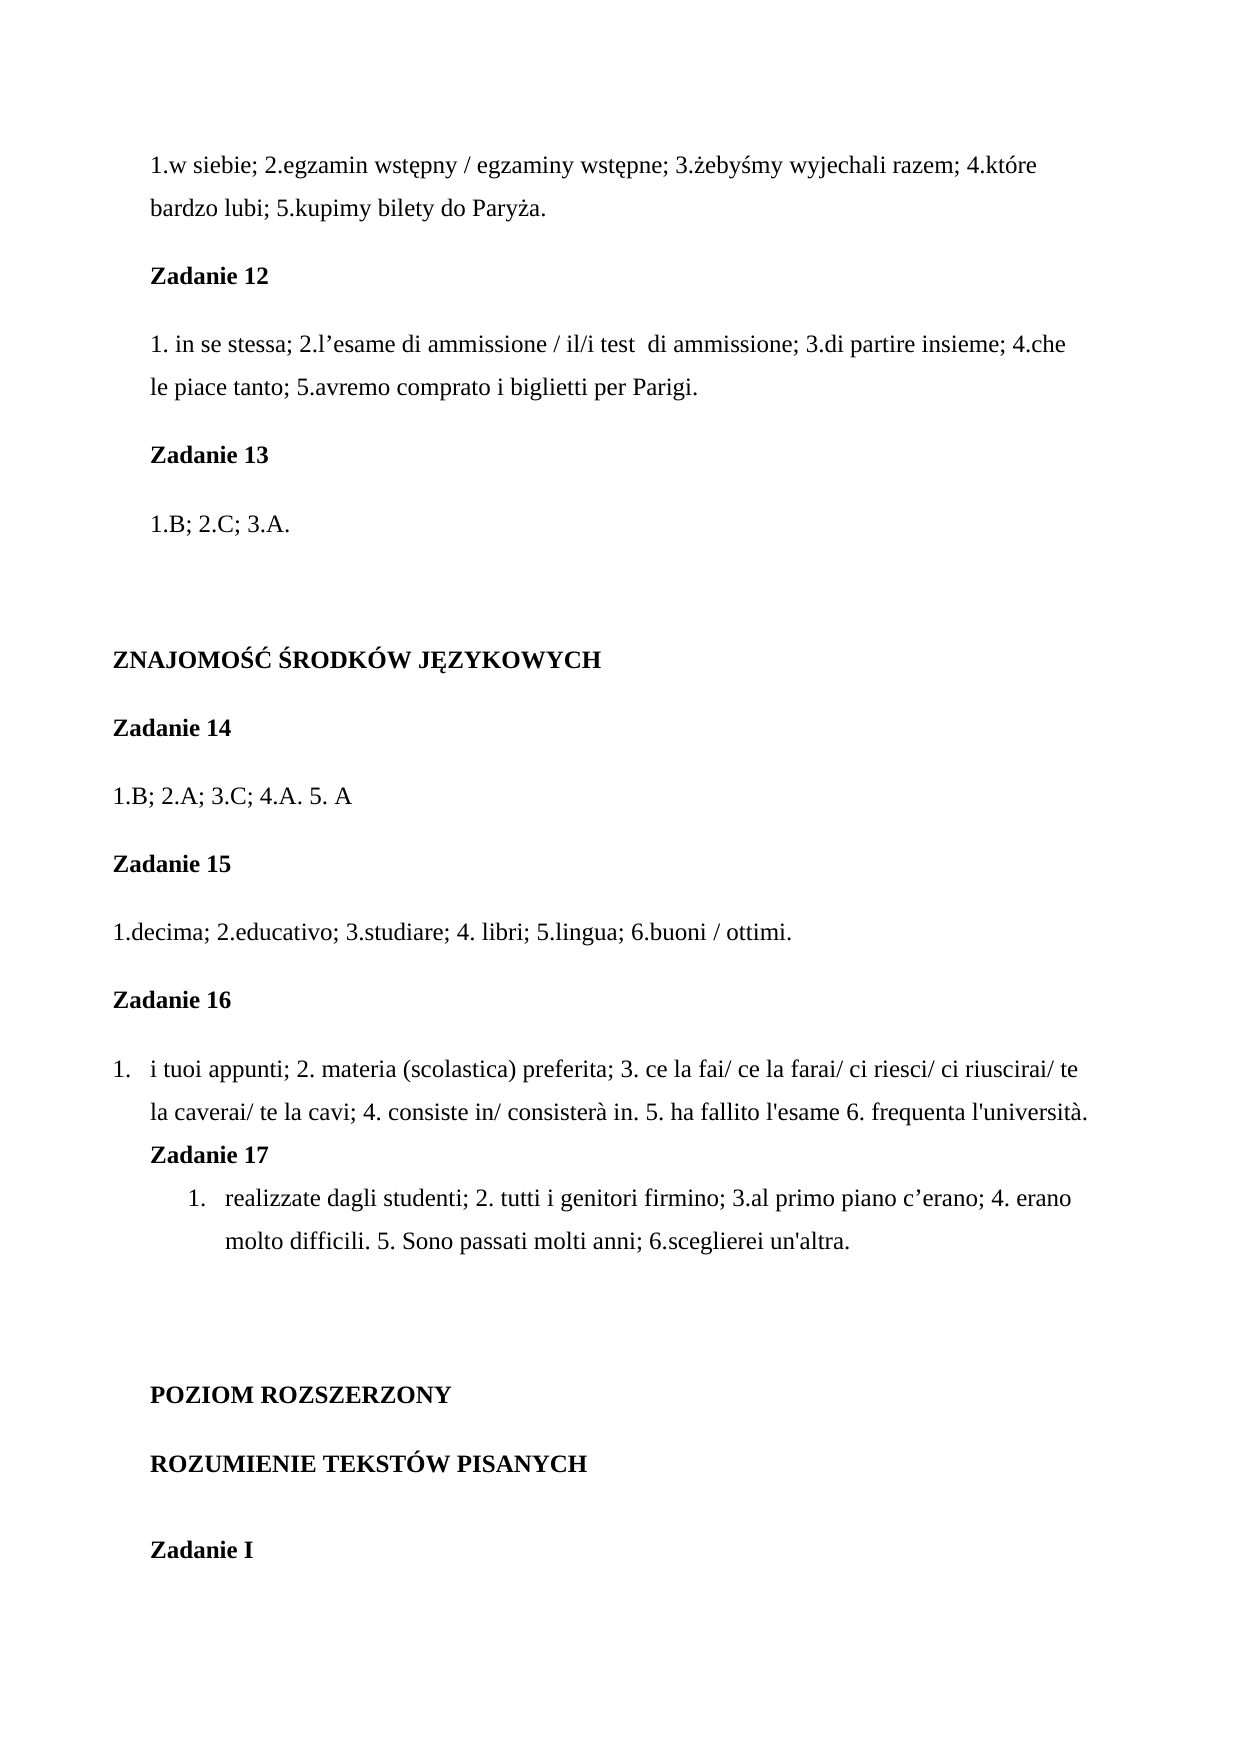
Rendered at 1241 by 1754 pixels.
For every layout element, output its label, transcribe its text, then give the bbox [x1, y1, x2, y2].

text 1.decima; 2.educativo; 3.studiare; 4. libri; 5.lingua; 6.buoni / ottimi. [112, 917, 1090, 946]
text Zadanie 12 [150, 261, 1090, 290]
text Zadanie 17 [150, 1140, 1090, 1169]
text 1.B; 2.C; 3.A. [150, 509, 1090, 537]
text Zadanie 16 [112, 986, 1090, 1014]
text Zadanie I [150, 1535, 1090, 1564]
text Zadanie 13 [150, 441, 1090, 469]
list i tuoi appunti; 2. materia (scolastica) preferita; 3. ce la fai/ ce la farai/ ci riesci/ ci riuscirai/ te la caverai/ te la cavi; 4. consiste in/ consisterà in. 5. ha fallito l'esame 6. frequenta l'università. [112, 1054, 1090, 1126]
text Zadanie 14 [112, 713, 1090, 742]
text ROZUMIENIE TEKSTÓW PISANYCH [150, 1449, 1090, 1477]
text 1.B; 2.A; 3.C; 4.A. 5. A [112, 781, 1090, 810]
list realizzate dagli studenti; 2. tutti i genitori firmino; 3.al primo piano c’erano; 4. erano molto difficili. 5. Sono passati molti anni; 6.sceglierei un'altra. [187, 1183, 1090, 1255]
text ZNAJOMOŚĆ ŚRODKÓW JĘZYKOWYCH [112, 645, 1090, 674]
text POZIOM ROZSZERZONY [150, 1381, 1090, 1409]
text Zadanie 15 [112, 849, 1090, 878]
text 1. in se stessa; 2.l’esame di ammissione / il/i test di ammissione; 3.di partire insieme; 4.che le piace tanto; 5.avremo comprato i biglietti per Parigi. [150, 329, 1090, 401]
text 1.w siebie; 2.egzamin wstępny / egzaminy wstępne; 3.żebyśmy wyjechali razem; 4.które bardzo lubi; 5.kupimy bilety do Paryża. [150, 150, 1090, 222]
